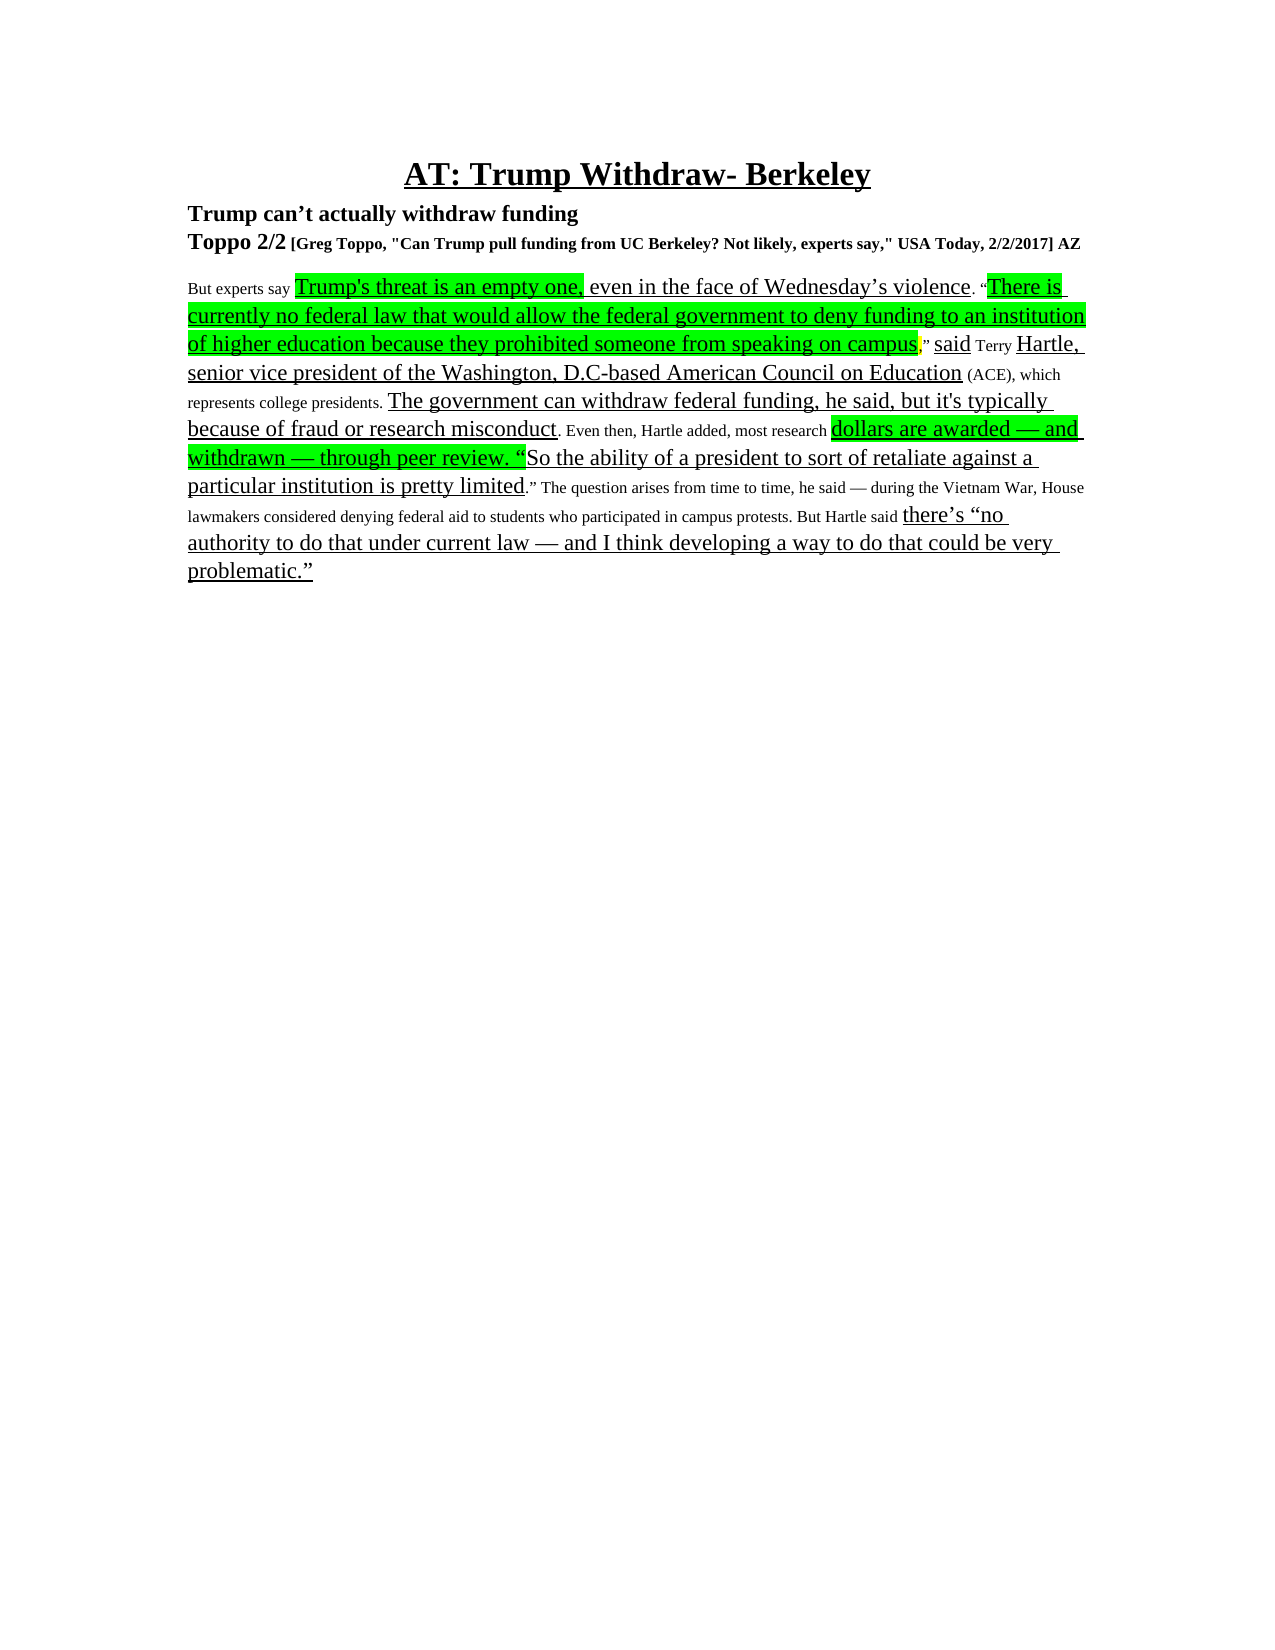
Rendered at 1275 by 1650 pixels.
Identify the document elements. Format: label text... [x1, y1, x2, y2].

text But experts say Trump's threat is an empty one, even in the face of Wednesday’s violence. “There is currently no federal law that would allow the federal government to deny funding to an institution of higher education because they prohibited someone from speaking on campus,” said Terry Hartle, senior vice president of the Washington, D.C-based American Council on Education (ACE), which represents college presidents. The government can withdraw federal funding, he said, but it's typically because of fraud or research misconduct. Even then, Hartle added, most research dollars are awarded — and withdrawn — through peer review. “So the ability of a president to sort of retaliate against a particular institution is pretty limited.” The question arises from time to time, he said — during the Vietnam War, House lawmakers considered denying federal aid to students who participated in campus protests. But Hartle said there’s “no authority to do that under current law — and I think developing a way to do that could be very problematic.” [187, 273, 1087, 584]
text Toppo 2/2 [Greg Toppo, "Can Trump pull funding from UC Berkeley? Not likely, experts say," USA Today, 2/2/2017] AZ [187, 228, 1087, 254]
subtitle AT: Trump Withdraw- Berkeley [187, 154, 1087, 192]
subtitle Trump can’t actually withdraw funding [187, 200, 1087, 226]
